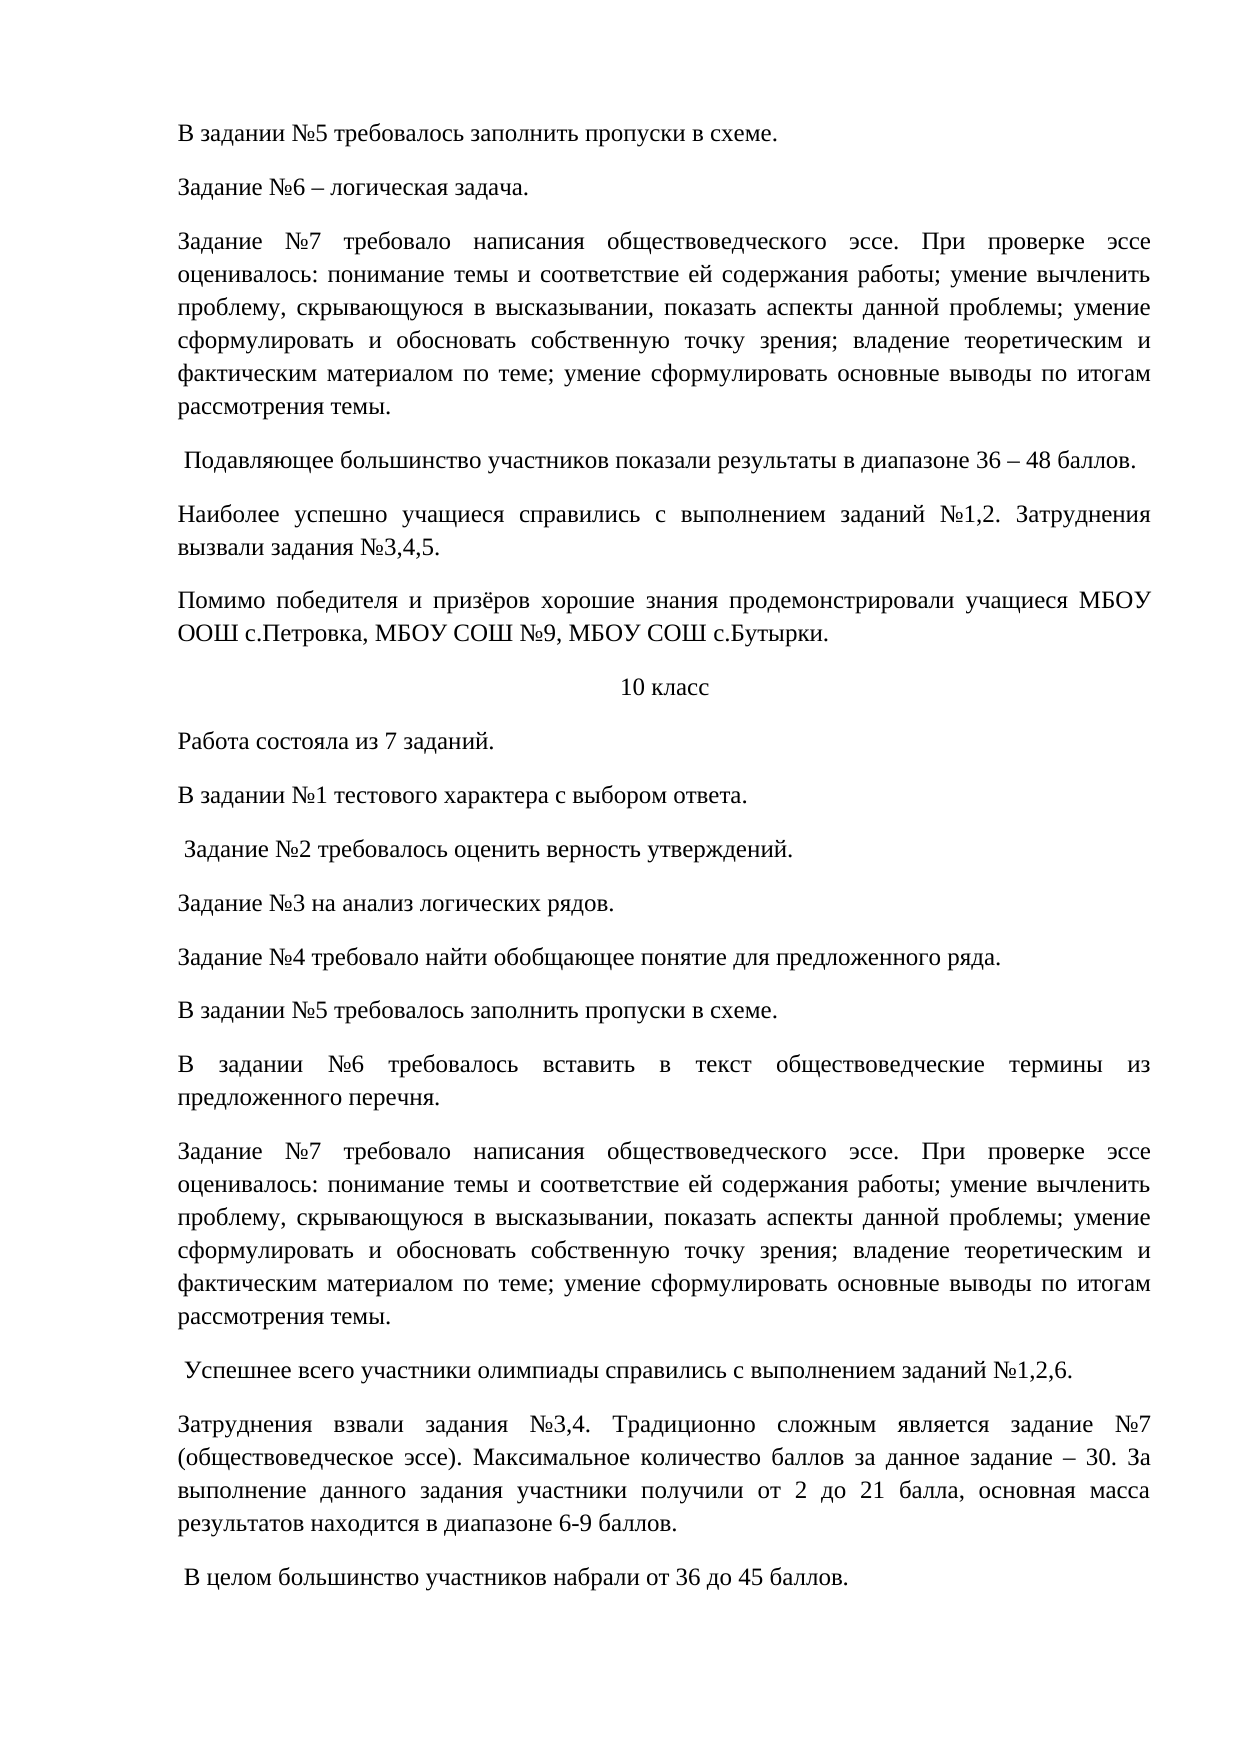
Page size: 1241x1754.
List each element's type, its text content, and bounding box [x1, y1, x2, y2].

text В задании №6 требовалось вставить в текст обществоведческие термины из предложенного перечня. [177, 1049, 1152, 1111]
text Задание №7 требовало написания обществоведческого эссе. При проверке эссе оценивалось: понимание темы и соответствие ей содержания работы; умение вычленить проблему, скрывающуюся в высказывании, показать аспекты данной проблемы; умение сформулировать и обосновать собственную точку зрения; владение теоретическим и фактическим материалом по теме; умение сформулировать основные выводы по итогам рассмотрения темы. [177, 226, 1152, 420]
text Задание №4 требовало найти обобщающее понятие для предложенного ряда. [177, 942, 1152, 970]
text Задание №2 требовалось оценить верность утверждений. [177, 834, 1152, 863]
text 10 класс [177, 672, 1152, 701]
text Успешнее всего участники олимпиады справились с выполнением заданий №1,2,6. [177, 1355, 1152, 1384]
text Подавляющее большинство участников показали результаты в диапазоне 36 – 48 баллов. [177, 445, 1152, 473]
text Помимо победителя и призёров хорошие знания продемонстрировали учащиеся МБОУ ООШ с.Петровка, МБОУ СОШ №9, МБОУ СОШ с.Бутырки. [177, 586, 1152, 647]
text Затруднения взвали задания №3,4. Традиционно сложным является задание №7 (обществоведческое эссе). Максимальное количество баллов за данное задание – 30. За выполнение данного задания участники получили от 2 до 21 балла, основная масса результатов находится в диапазоне 6-9 баллов. [177, 1409, 1152, 1537]
text Задание №6 – логическая задача. [177, 172, 1152, 201]
text В целом большинство участников набрали от 36 до 45 баллов. [177, 1562, 1152, 1591]
text В задании №5 требовалось заполнить пропуски в схеме. [177, 118, 1152, 147]
text В задании №1 тестового характера с выбором ответа. [177, 780, 1152, 809]
text Задание №3 на анализ логических рядов. [177, 888, 1152, 917]
text Задание №7 требовало написания обществоведческого эссе. При проверке эссе оценивалось: понимание темы и соответствие ей содержания работы; умение вычленить проблему, скрывающуюся в высказывании, показать аспекты данной проблемы; умение сформулировать и обосновать собственную точку зрения; владение теоретическим и фактическим материалом по теме; умение сформулировать основные выводы по итогам рассмотрения темы. [177, 1136, 1152, 1330]
text В задании №5 требовалось заполнить пропуски в схеме. [177, 996, 1152, 1024]
text Наиболее успешно учащиеся справились с выполнением заданий №1,2. Затруднения вызвали задания №3,4,5. [177, 499, 1152, 560]
text Работа состояла из 7 заданий. [177, 726, 1152, 755]
